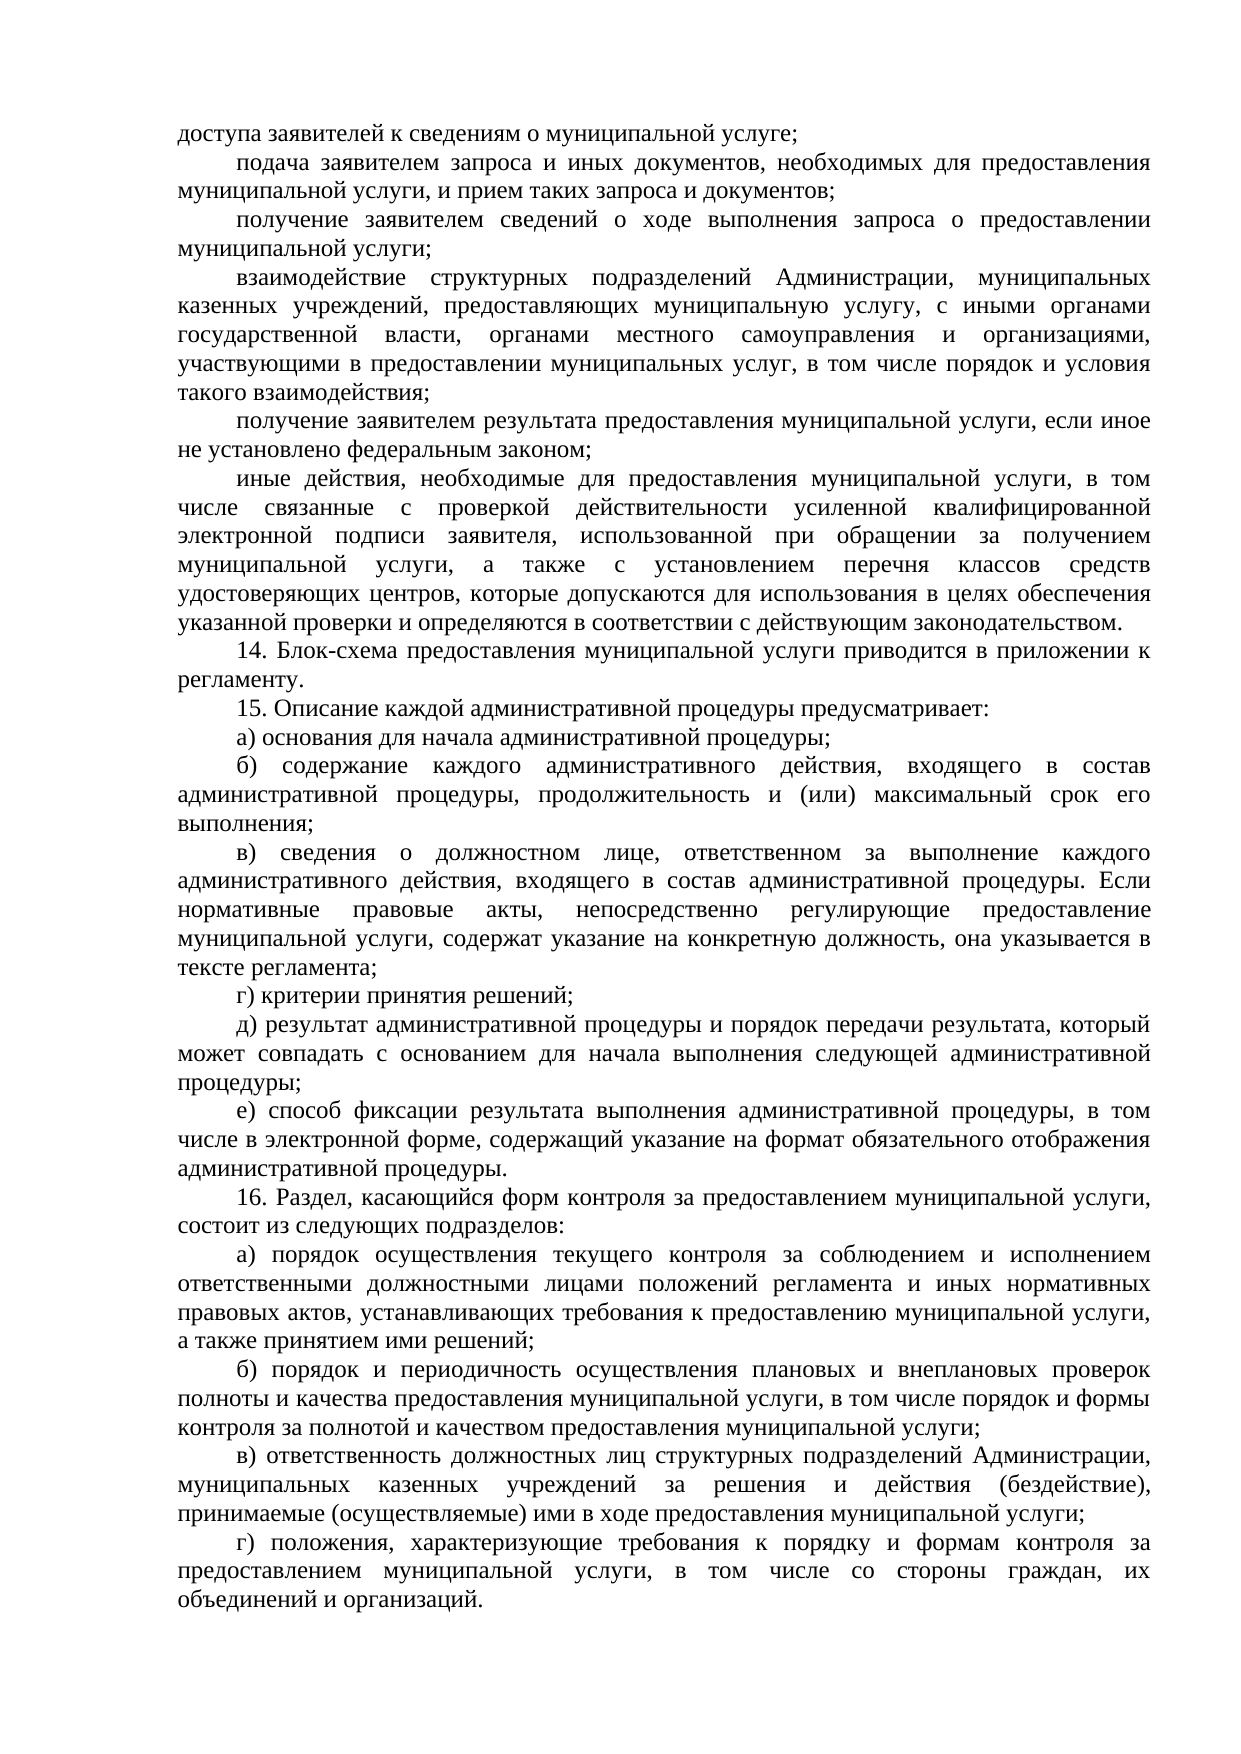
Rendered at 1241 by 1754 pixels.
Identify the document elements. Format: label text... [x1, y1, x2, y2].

text а) порядок осуществления текущего контроля за соблюдением и исполнением ответственными должностными лицами положений регламента и иных нормативных правовых актов, устанавливающих требования к предоставлению муниципальной услуги, а также принятием ими решений; [177, 1239, 1152, 1354]
text е) способ фиксации результата выполнения административной процедуры, в том числе в электронной форме, содержащий указание на формат обязательного отображения административной процедуры. [177, 1096, 1152, 1182]
text в) ответственность должностных лиц структурных подразделений Администрации, муниципальных казенных учреждений за решения и действия (бездействие), принимаемые (осуществляемые) ими в ходе предоставления муниципальной услуги; [177, 1441, 1152, 1527]
text б) порядок и периодичность осуществления плановых и внеплановых проверок полноты и качества предоставления муниципальной услуги, в том числе порядок и формы контроля за полнотой и качеством предоставления муниципальной услуги; [177, 1354, 1152, 1441]
text получение заявителем сведений о ходе выполнения запроса о предоставлении муниципальной услуги; [177, 204, 1152, 262]
text 16. Раздел, касающийся форм контроля за предоставлением муниципальной услуги, состоит из следующих подразделов: [177, 1182, 1152, 1239]
text в) сведения о должностном лице, ответственном за выполнение каждого административного действия, входящего в состав административной процедуры. Если нормативные правовые акты, непосредственно регулирующие предоставление муниципальной услуги, содержат указание на конкретную должность, она указывается в тексте регламента; [177, 837, 1152, 981]
text получение заявителем результата предоставления муниципальной услуги, если иное не установлено федеральным законом; [177, 406, 1152, 463]
text а) основания для начала административной процедуры; [177, 722, 1152, 751]
text подача заявителем запроса и иных документов, необходимых для предоставления муниципальной услуги, и прием таких запроса и документов; [177, 147, 1152, 204]
text взаимодействие структурных подразделений Администрации, муниципальных казенных учреждений, предоставляющих муниципальную услугу, с иными органами государственной власти, органами местного самоуправления и организациями, участвующими в предоставлении муниципальных услуг, в том числе порядок и условия такого взаимодействия; [177, 262, 1152, 406]
text иные действия, необходимые для предоставления муниципальной услуги, в том числе связанные с проверкой действительности усиленной квалифицированной электронной подписи заявителя, использованной при обращении за получением муниципальной услуги, а также с установлением перечня классов средств удостоверяющих центров, которые допускаются для использования в целях обеспечения указанной проверки и определяются в соответствии с действующим законодательством. [177, 463, 1152, 636]
text г) критерии принятия решений; [177, 981, 1152, 1009]
text б) содержание каждого административного действия, входящего в состав административной процедуры, продолжительность и (или) максимальный срок его выполнения; [177, 751, 1152, 837]
text д) результат административной процедуры и порядок передачи результата, который может совпадать с основанием для начала выполнения следующей административной процедуры; [177, 1009, 1152, 1096]
text 14. Блок-схема предоставления муниципальной услуги приводится в приложении к регламенту. [177, 636, 1152, 693]
text 15. Описание каждой административной процедуры предусматривает: [177, 693, 1152, 722]
text г) положения, характеризующие требования к порядку и формам контроля за предоставлением муниципальной услуги, в том числе со стороны граждан, их объединений и организаций. [177, 1527, 1152, 1613]
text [177, 118, 1152, 147]
